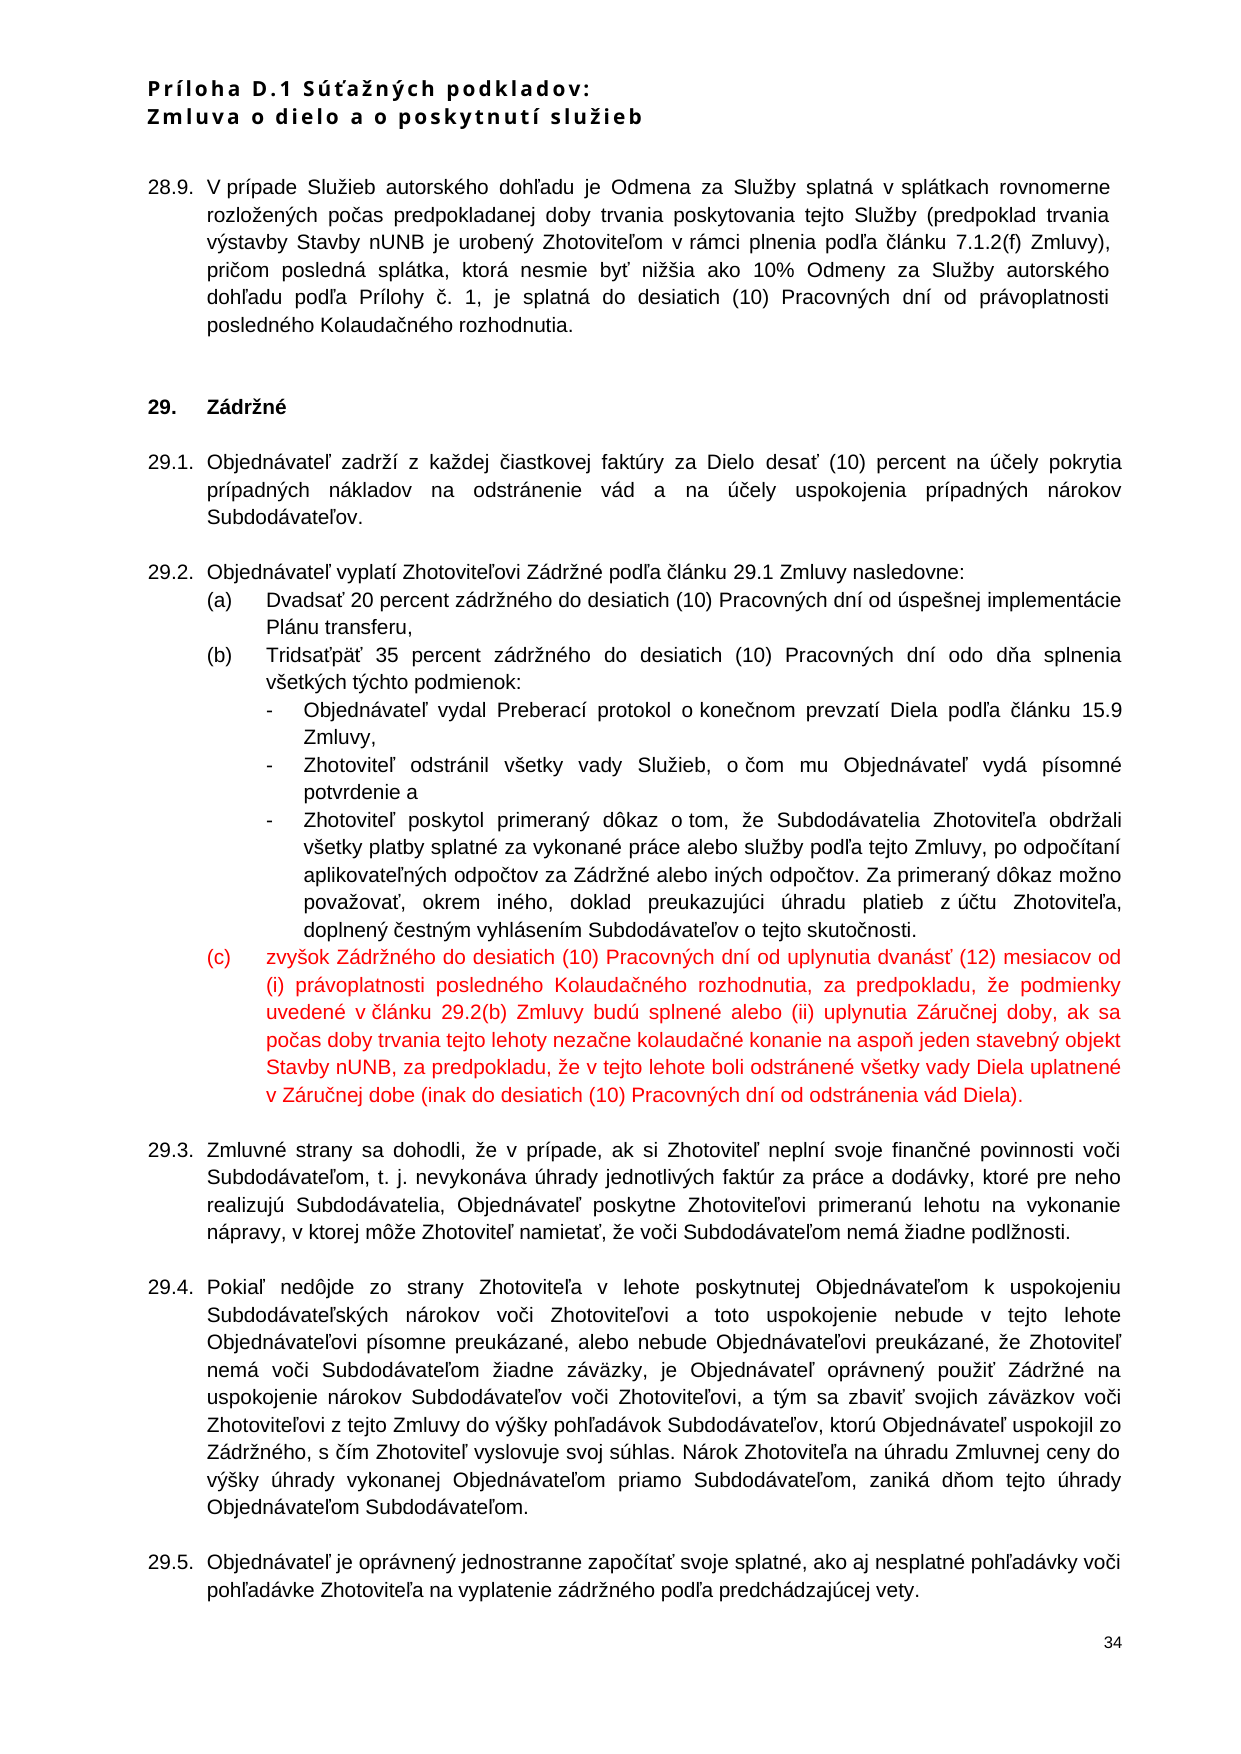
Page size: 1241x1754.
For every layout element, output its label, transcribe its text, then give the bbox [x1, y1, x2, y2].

list Dvadsať 20 percent zádržného do desiatich (10) Pracovných dní od úspešnej implementácie Plánu transferu, [207, 588, 1122, 639]
list Zhotoviteľ odstránil všetky vady Služieb, o čom mu Objednávateľ vydá písomné potvrdenie a [266, 753, 1122, 804]
list V prípade Služieb autorského dohľadu je Odmena za Služby splatná v splátkach rovnomerne rozložených počas predpokladanej doby trvania poskytovania tejto Služby (predpoklad trvania výstavby Stavby nUNB je urobený Zhotoviteľom v rámci plnenia podľa článku 7.1.2(f) Zmluvy), pričom posledná splátka, ktorá nesmie byť nižšia ako 10% Odmeny za Služby autorského dohľadu podľa Prílohy č. 1, je splatná do desiatich (10) Pracovných dní od právoplatnosti posledného Kolaudačného rozhodnutia. [148, 175, 1110, 337]
list Zádržné [148, 395, 1122, 419]
list Zhotoviteľ poskytol primeraný dôkaz o tom, že Subdodávatelia Zhotoviteľa obdržali všetky platby splatné za vykonané práce alebo služby podľa tejto Zmluvy, po odpočítaní aplikovateľných odpočtov za Zádržné alebo iných odpočtov. Za primeraný dôkaz možno považovať, okrem iného, doklad preukazujúci úhradu platieb z účtu Zhotoviteľa, doplnený čestným vyhlásením Subdodávateľov o tejto skutočnosti. [266, 808, 1122, 942]
list Objednávateľ zadrží z každej čiastkovej faktúry za Dielo desať (10) percent na účely pokrytia prípadných nákladov na odstránenie vád a na účely uspokojenia prípadných nárokov Subdodávateľov. [148, 450, 1122, 529]
list zvyšok Zádržného do desiatich (10) Pracovných dní od uplynutia dvanásť (12) mesiacov od (i) právoplatnosti posledného Kolaudačného rozhodnutia, za predpokladu, že podmienky uvedené v článku 29.2(b) Zmluvy budú splnené alebo (ii) uplynutia Záručnej doby, ak sa počas doby trvania tejto lehoty nezačne kolaudačné konanie na aspoň jeden stavebný objekt Stavby nUNB, za predpokladu, že v tejto lehote boli odstránené všetky vady Diela uplatnené v Záručnej dobe (inak do desiatich (10) Pracovných dní od odstránenia vád Diela). [207, 945, 1122, 1107]
list Zmluvné strany sa dohodli, že v prípade, ak si Zhotoviteľ neplní svoje finančné povinnosti voči Subdodávateľom, t. j. nevykonáva úhrady jednotlivých faktúr za práce a dodávky, ktoré pre neho realizujú Subdodávatelia, Objednávateľ poskytne Zhotoviteľovi primeranú lehotu na vykonanie nápravy, v ktorej môže Zhotoviteľ namietať, že voči Subdodávateľom nemá žiadne podlžnosti. [148, 1138, 1122, 1244]
list Tridsaťpäť 35 percent zádržného do desiatich (10) Pracovných dní odo dňa splnenia všetkých týchto podmienok: [207, 643, 1122, 694]
list Objednávateľ je oprávnený jednostranne započítať svoje splatné, ako aj nesplatné pohľadávky voči pohľadávke Zhotoviteľa na vyplatenie zádržného podľa predchádzajúcej vety. [148, 1550, 1122, 1602]
list Objednávateľ vydal Preberací protokol o konečnom prevzatí Diela podľa článku 15.9 Zmluvy, [266, 698, 1122, 749]
list Pokiaľ nedôjde zo strany Zhotoviteľa v lehote poskytnutej Objednávateľom k uspokojeniu Subdodávateľských nárokov voči Zhotoviteľovi a toto uspokojenie nebude v tejto lehote Objednávateľovi písomne preukázané, alebo nebude Objednávateľovi preukázané, že Zhotoviteľ nemá voči Subdodávateľom žiadne záväzky, je Objednávateľ oprávnený použiť Zádržné na uspokojenie nárokov Subdodávateľov voči Zhotoviteľovi, a tým sa zbaviť svojich záväzkov voči Zhotoviteľovi z tejto Zmluvy do výšky pohľadávok Subdodávateľov, ktorú Objednávateľ uspokojil zo Zádržného, s čím Zhotoviteľ vyslovuje svoj súhlas. Nárok Zhotoviteľa na úhradu Zmluvnej ceny do výšky úhrady vykonanej Objednávateľom priamo Subdodávateľom, zaniká dňom tejto úhrady Objednávateľom Subdodávateľom. [148, 1275, 1122, 1519]
list Objednávateľ vyplatí Zhotoviteľovi Zádržné podľa článku 29.1 Zmluvy nasledovne: [148, 560, 1122, 584]
